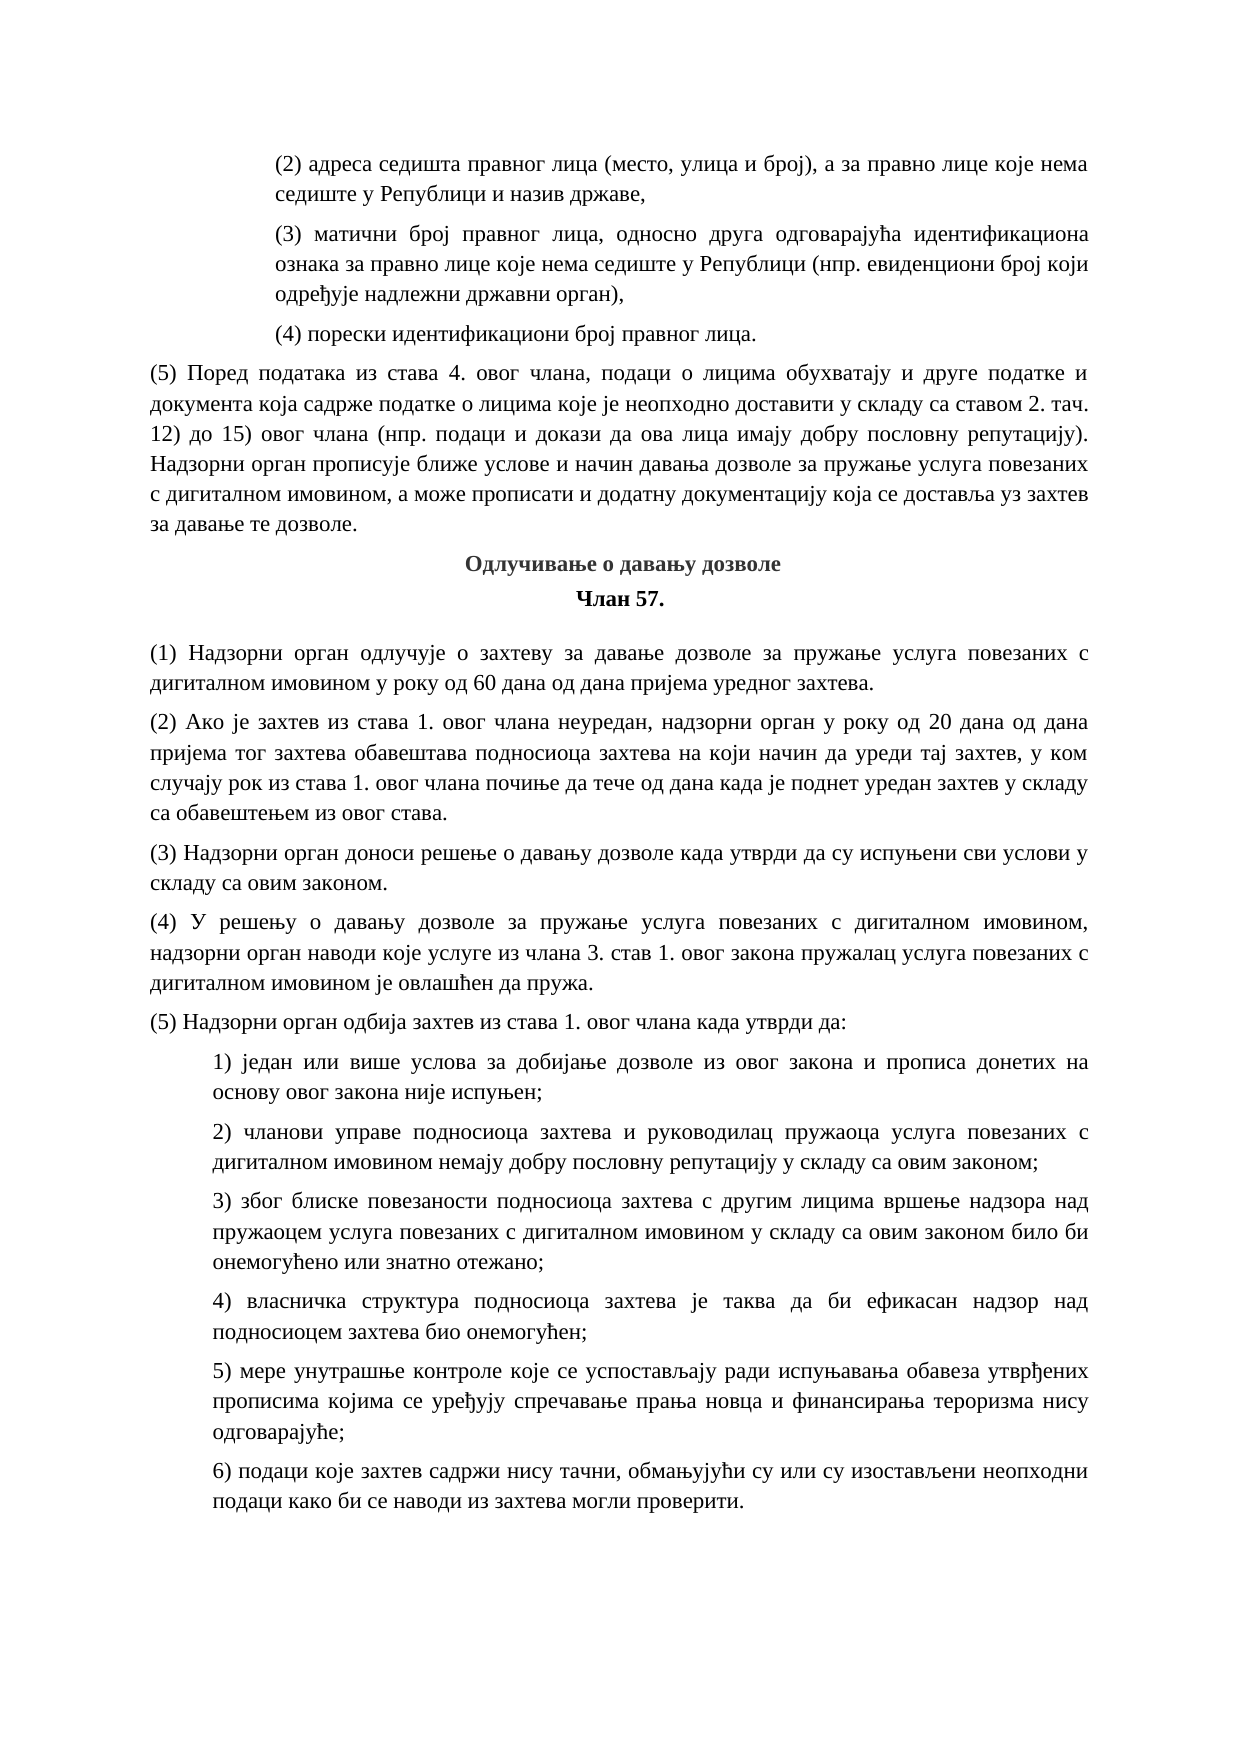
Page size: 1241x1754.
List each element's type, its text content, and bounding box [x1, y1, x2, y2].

text (5) Надзорни орган одбија захтев из става 1. овог члана када утврди да: [150, 1008, 1090, 1035]
text (2) Ако је захтев из става 1. овог члана неуредан, надзорни орган у року од 20 дана од дана пријема тог захтева обавештава подносиоца захтева на који начин да уреди тај захтев, у ком случају рок из става 1. овог члана почиње да тече од дана када је поднет уредан захтев у складу са обавештењем из овог става. [150, 708, 1090, 825]
text Одлучивање о давању дозволе [150, 550, 1090, 576]
text (5) Поред података из става 4. овог члана, подаци о лицима обухватају и друге податке и документа која садрже податке о лицима које је неопходно доставити у складу са ставом 2. тач. 12) до 15) овог члана (нпр. подаци и докази да ова лица имају добру пословну репутацију). Надзорни орган прописује ближе услове и начин давања дозволе за пружање услуга повезаних с дигиталном имовином, а може прописати и додатну документацију која се доставља уз захтев за давање те дозволе. [150, 359, 1090, 537]
text (4) У решењу о давању дозволе за пружање услуга повезаних с дигиталном имовином, надзорни орган наводи које услуге из члана 3. став 1. овог закона пружалац услуга повезаних с дигиталном имовином је овлашћен да пружа. [150, 908, 1090, 995]
text (3) матични број правног лица, односно друга одговарајућа идентификациона ознака за правно лице које нема седиште у Републици (нпр. евиденциони број који одређује надлежни државни орган), [275, 220, 1090, 307]
text 3) због блиске повезаности подносиоца захтева с другим лицима вршење надзора над пружаоцем услуга повезаних с дигиталном имовином у складу са овим законом било би онемогућено или знатно отежано; [212, 1187, 1090, 1274]
text 5) мере унутрашње контроле које се успостављају ради испуњавања обавеза утврђених прописима којима се уређују спречавање прања новца и финансирања тероризма нису одговарајуће; [212, 1357, 1090, 1444]
text 6) подаци које захтев садржи нису тачни, обмањујући су или су изостављени неопходни подаци како би се наводи из захтева могли проверити. [212, 1457, 1090, 1514]
text (4) порески идентификациони број правног лица. [275, 320, 1090, 346]
text (3) Надзорни орган доноси решење о давању дозволе када утврди да су испуњени сви услови у складу са овим законом. [150, 838, 1090, 895]
text Члан 57. [150, 585, 1090, 611]
text (2) адреса седишта правног лица (место, улица и број), а за правно лице које нема седиште у Републици и назив државе, [275, 150, 1090, 207]
text 2) чланови управе подносиоца захтева и руководилац пружаоца услуга повезаних с дигиталном имовином немају добру пословну репутацију у складу са овим законом; [212, 1118, 1090, 1174]
text 4) власничка структура подносиоца захтева је таква да би ефикасан надзор над подносиоцем захтева био онемогућен; [212, 1287, 1090, 1344]
text (1) Надзорни орган одлучује о захтеву за давање дозволе за пружање услуга повезаних с дигиталном имовином у року од 60 дана од дана пријема уредног захтева. [150, 638, 1090, 695]
text 1) један или више услова за добијање дозволе из овог закона и прописа донетих на основу овог закона није испуњен; [212, 1048, 1090, 1104]
